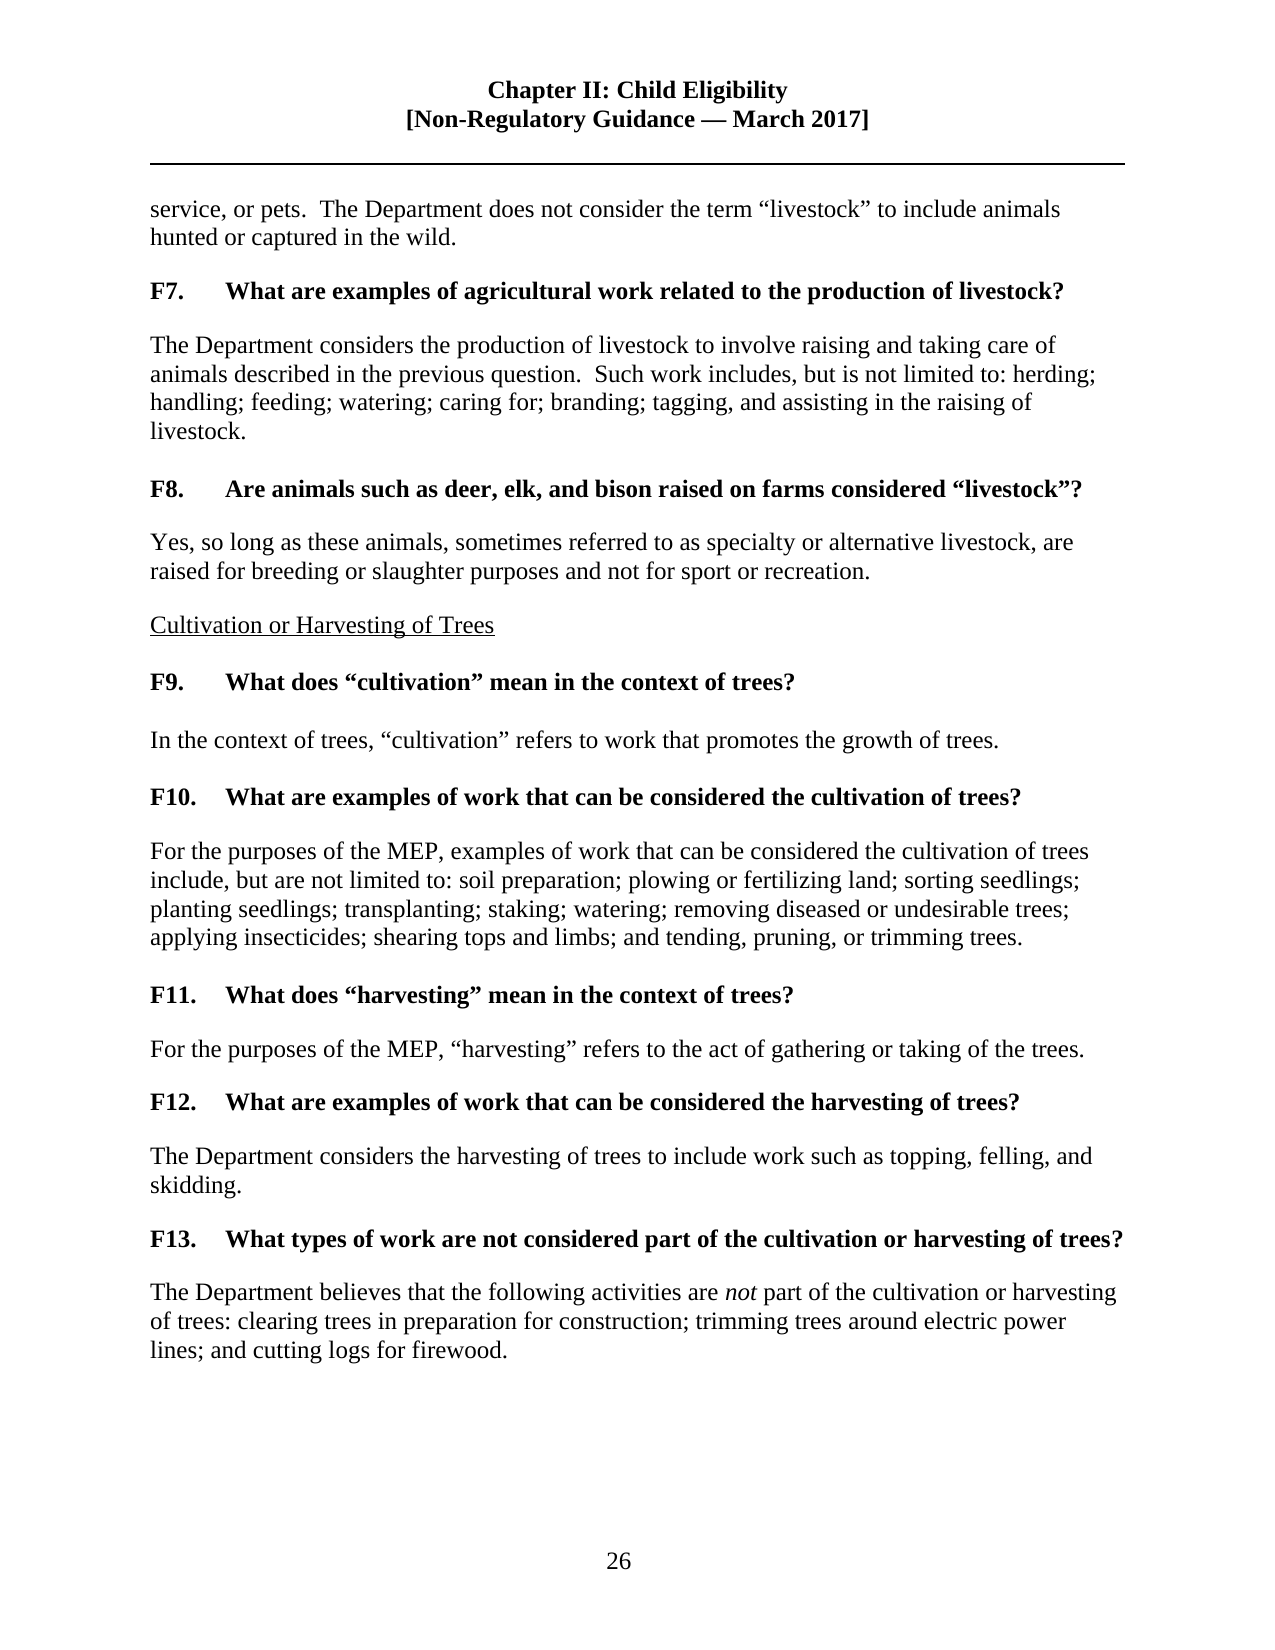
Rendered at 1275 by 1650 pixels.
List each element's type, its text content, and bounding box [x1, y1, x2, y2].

subtitle F8. Are animals such as deer, elk, and bison raised on farms considered “livestock”? [150, 474, 1125, 502]
subtitle F7. What are examples of agricultural work related to the production of livestock? [150, 276, 1125, 305]
text For the purposes of the MEP, “harvesting” refers to the act of gathering or taking of the trees. [150, 1034, 1125, 1062]
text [150, 194, 1125, 251]
subtitle F9. What does “cultivation” mean in the context of trees? [150, 667, 1125, 696]
text The Department considers the harvesting of trees to include work such as topping, felling, and skidding. [150, 1141, 1125, 1199]
text In the context of trees, “cultivation” refers to work that promotes the growth of trees. [150, 725, 1125, 754]
text The Department believes that the following activities are not part of the cultivation or harvesting of trees: clearing trees in preparation for construction; trimming trees around electric power lines; and cutting logs for firewood. [150, 1277, 1125, 1364]
text Yes, so long as these animals, sometimes referred to as specialty or alternative livestock, are raised for breeding or slaughter purposes and not for sport or recreation. [150, 527, 1125, 585]
text For the purposes of the MEP, examples of work that can be considered the cultivation of trees include, but are not limited to: soil preparation; plowing or fertilizing land; sorting seedlings; planting seedlings; transplanting; staking; watering; removing diseased or undesirable trees; applying insecticides; shearing tops and limbs; and tending, pruning, or trimming trees. [150, 836, 1125, 951]
text Cultivation or Harvesting of Trees [150, 610, 1125, 639]
text The Department considers the production of livestock to involve raising and taking care of animals described in the previous question. Such work includes, but is not limited to: herding; handling; feeding; watering; caring for; branding; tagging, and assisting in the raising of livestock. [150, 330, 1125, 445]
subtitle F12. What are examples of work that can be considered the harvesting of trees? [150, 1087, 1125, 1116]
subtitle F11. What does “harvesting” mean in the context of trees? [150, 980, 1125, 1009]
subtitle F10. What are examples of work that can be considered the cultivation of trees? [150, 782, 1125, 811]
subtitle F13. What types of work are not considered part of the cultivation or harvesting of trees? [150, 1224, 1125, 1252]
